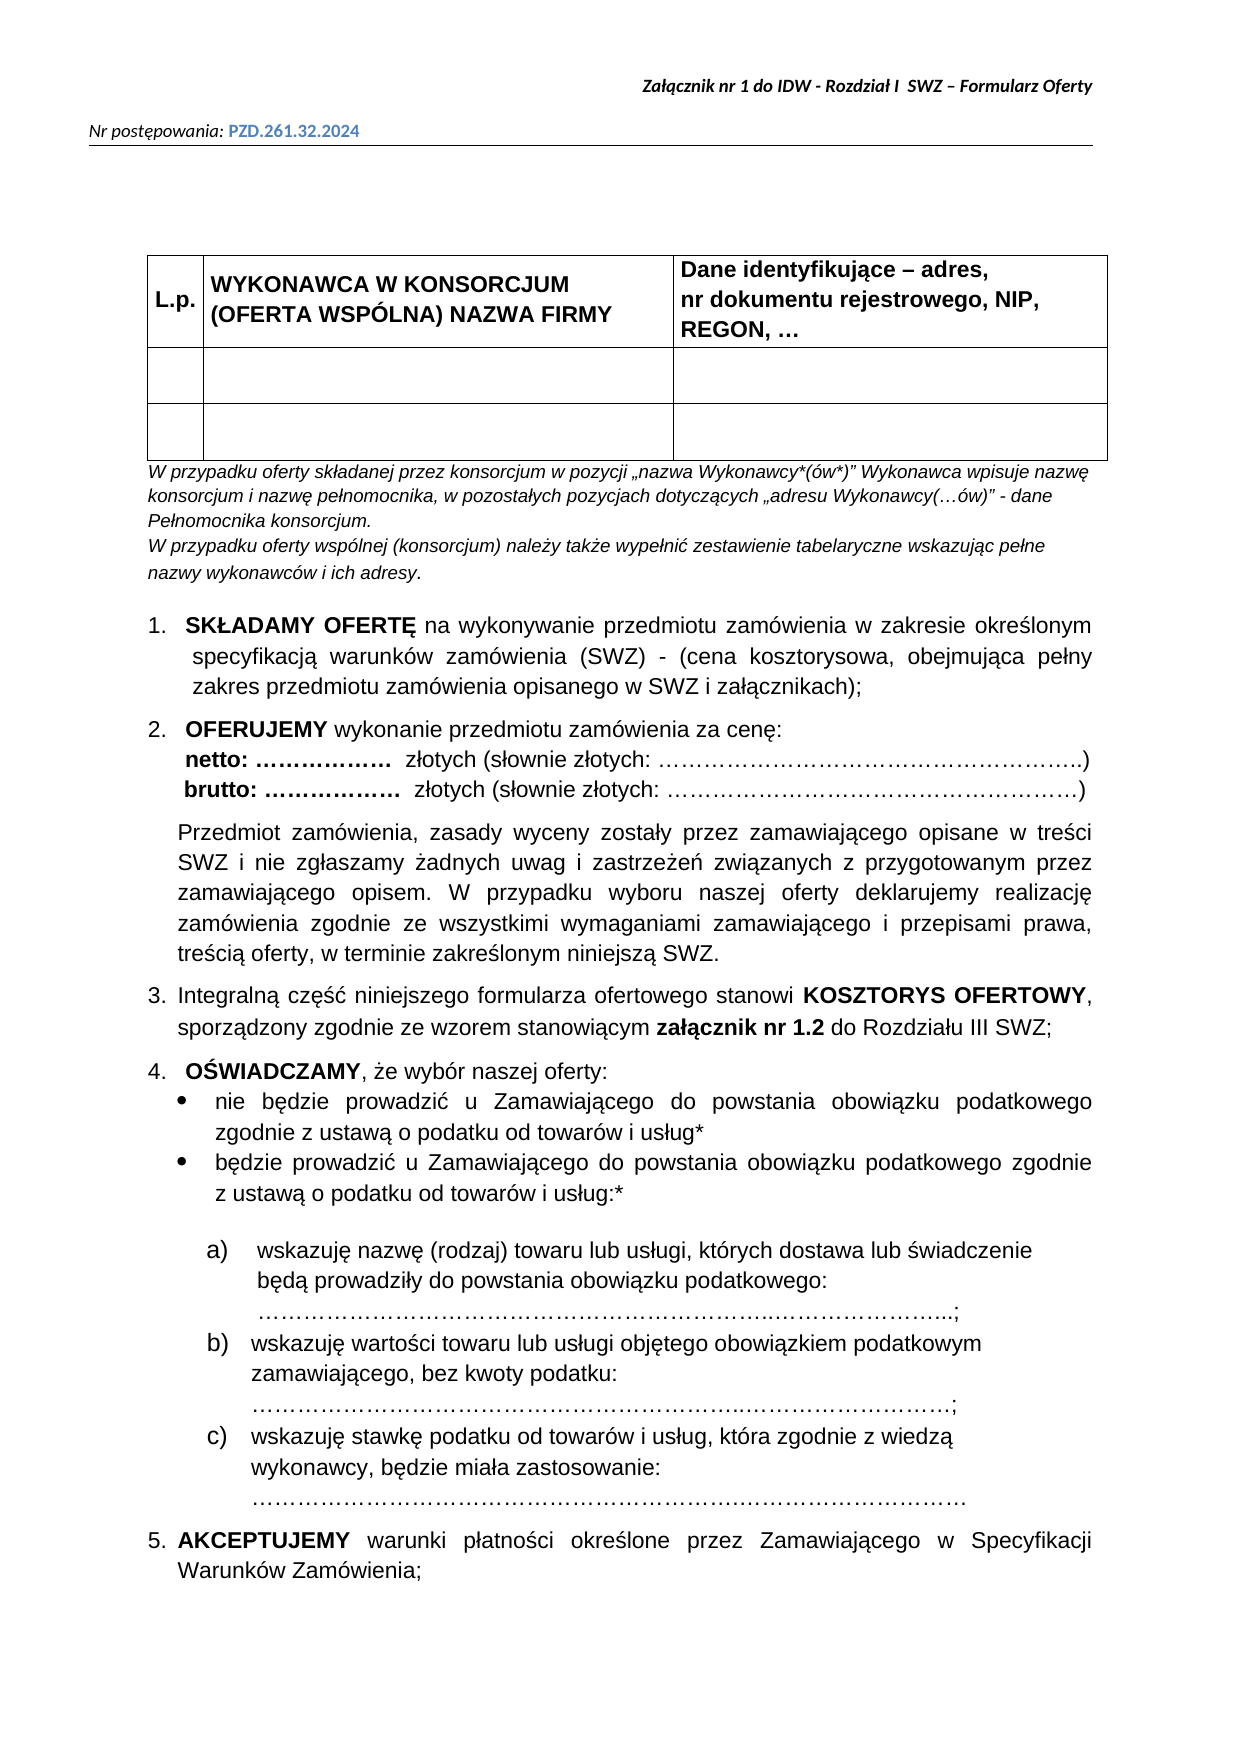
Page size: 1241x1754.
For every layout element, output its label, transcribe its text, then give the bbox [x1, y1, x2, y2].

list OŚWIADCZAMY, że wybór naszej oferty: [148, 1058, 1093, 1084]
list będzie prowadzić u Zamawiającego do powstania obowiązku podatkowego zgodnie z ustawą o podatku od towarów i usług:* [177, 1149, 1093, 1206]
table_header Dane identyfikujące – adres, nr dokumentu rejestrowego, NIP, REGON, … [674, 256, 1107, 347]
text W przypadku oferty składanej przez konsorcjum w pozycji „nazwa Wykonawcy*(ów*)” Wykonawca wpisuje nazwę konsorcjum i nazwę pełnomocnika, w pozostałych pozycjach dotyczących „adresu Wykonawcy(…ów)” - dane Pełnomocnika konsorcjum. [148, 461, 1093, 532]
table_cell [204, 404, 673, 459]
list AKCEPTUJEMY warunki płatności określone przez Zamawiającego w Specyfikacji Warunków Zamówienia; [148, 1527, 1093, 1583]
text W przypadku oferty wspólnej (konsorcjum) należy także wypełnić zestawienie tabelaryczne wskazując pełne nazwy wykonawców i ich adresy. [148, 535, 1093, 584]
text netto: ……………… złotych (słownie złotych: ………………………………………………..) [148, 746, 1093, 772]
table_cell [148, 348, 203, 403]
table_header L.p. [148, 256, 203, 347]
table_cell [674, 348, 1107, 403]
table_header WYKONAWCA W KONSORCJUM (OFERTA WSPÓLNA) NAZWA FIRMY [204, 256, 673, 347]
text Przedmiot zamówienia, zasady wyceny zostały przez zamawiającego opisane w treści SWZ i nie zgłaszamy żadnych uwag i zastrzeżeń związanych z przygotowanym przez zamawiającego opisem. W przypadku wyboru naszej oferty deklarujemy realizację zamówienia zgodnie ze wszystkimi wymaganiami zamawiającego i przepisami prawa, treścią oferty, w terminie zakreślonym niniejszą SWZ. [177, 819, 1093, 966]
list SKŁADAMY OFERTĘ na wykonywanie przedmiotu zamówienia w zakresie określonym specyfikacją warunków zamówienia (SWZ) - (cena kosztorysowa, obejmująca pełny zakres przedmiotu zamówienia opisanego w SWZ i załącznikach); [148, 612, 1093, 699]
list OFERUJEMY wykonanie przedmiotu zamówienia za cenę: [148, 716, 1093, 742]
list Integralną część niniejszego formularza ofertowego stanowi KOSZTORYS OFERTOWY, sporządzony zgodnie ze wzorem stanowiącym załącznik nr 1.2 do Rozdziału III SWZ; [148, 982, 1093, 1041]
table_cell [204, 348, 673, 403]
text brutto: ……………… złotych (słownie złotych: ………………………………………………) [177, 776, 1093, 803]
table_cell [674, 404, 1107, 459]
table_cell [148, 404, 203, 459]
table_header wskazuję nazwę (rodzaj) towaru lub usługi, których dostawa lub świadczenie będą prowadziły do powstania obowiązku podatkowego: …………………………………………………………..…………………...; wskazuję wartości towaru lub usługi objętego obowiązkiem podatkowym zamawiającego, bez kwoty podatku: ………………………………………………………..………………………; wskazuję stawkę podatku od towarów i usług, która zgodnie z wiedzą wykonawcy, będzie miała zastosowanie: ……………………………………………………….………………………… [192, 1222, 1048, 1527]
list nie będzie prowadzić u Zamawiającego do powstania obowiązku podatkowego zgodnie z ustawą o podatku od towarów i usług* [177, 1088, 1093, 1145]
